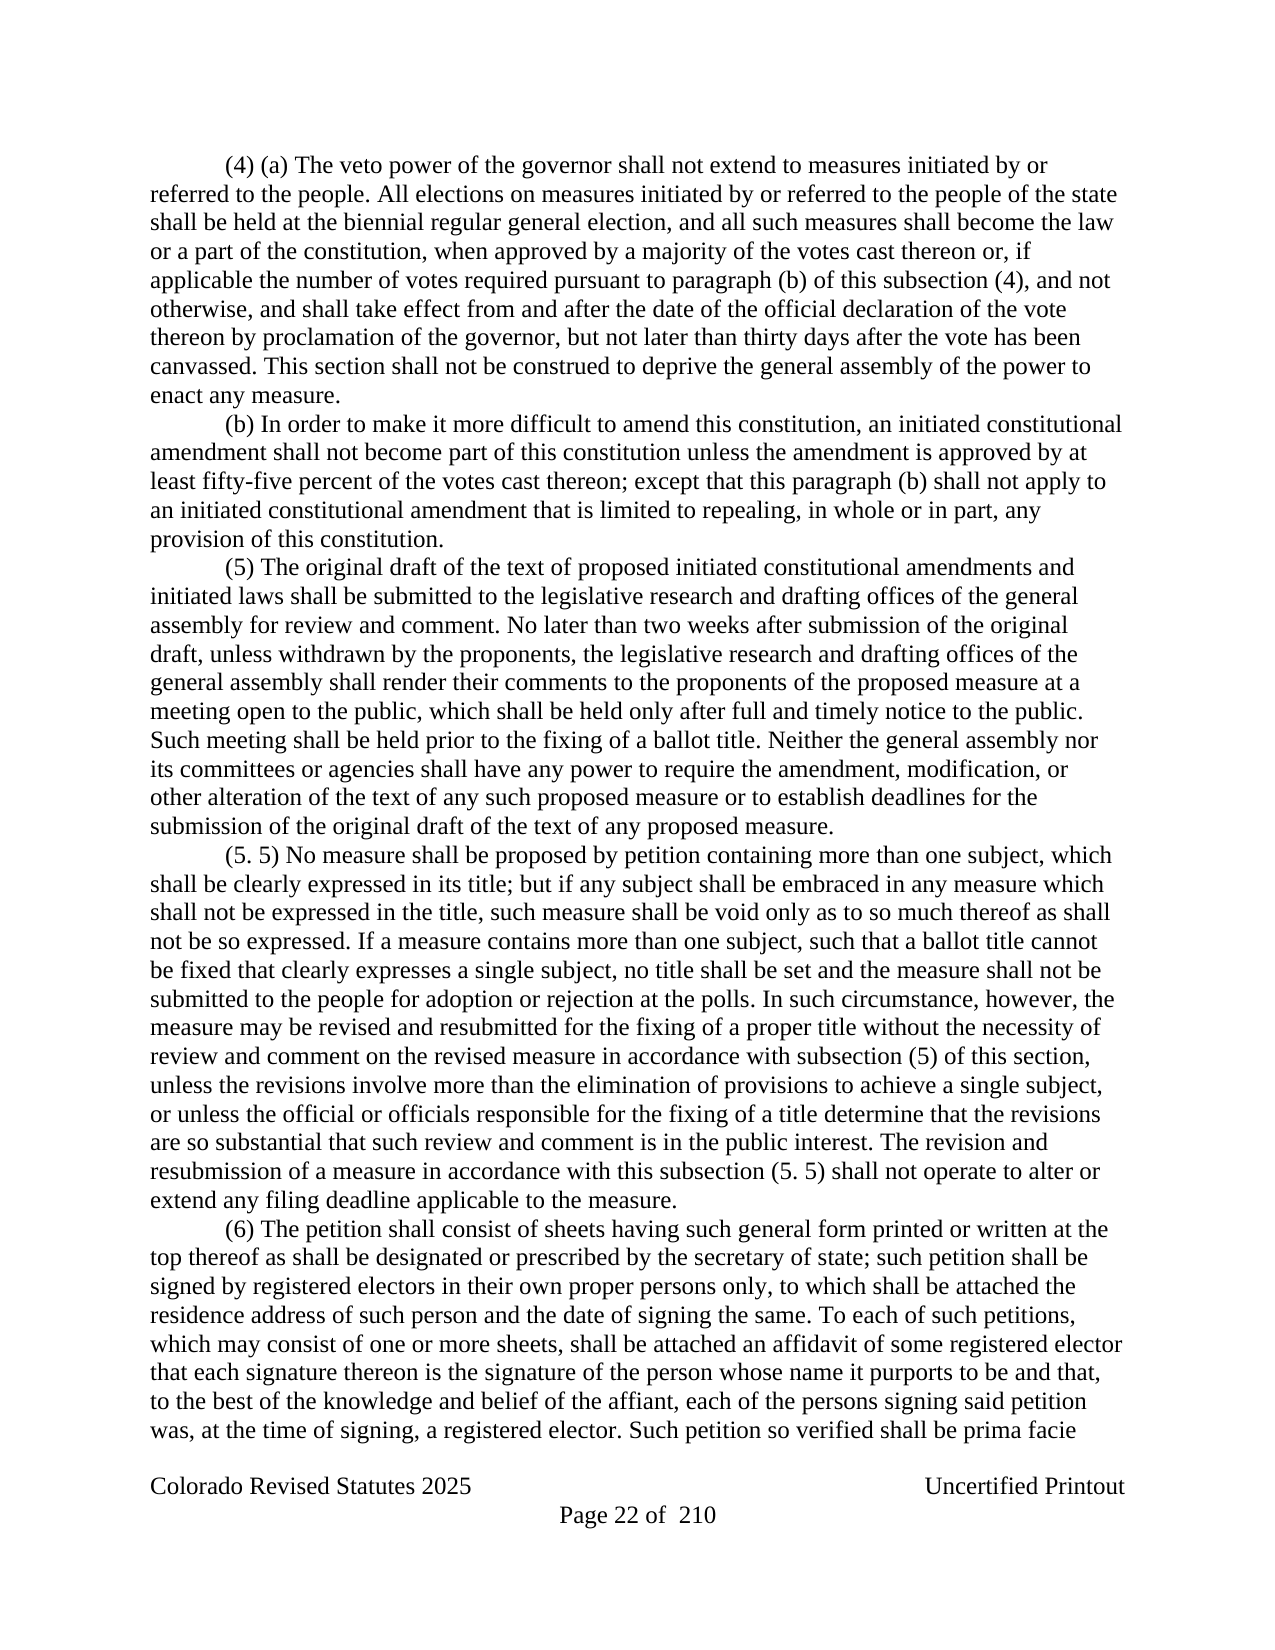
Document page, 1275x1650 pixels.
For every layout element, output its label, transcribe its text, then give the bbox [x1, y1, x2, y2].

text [150, 1214, 1125, 1444]
text (5. 5) No measure shall be proposed by petition containing more than one subject, which shall be clearly expressed in its title; but if any subject shall be embraced in any measure which shall not be expressed in the title, such measure shall be void only as to so much thereof as shall not be so expressed. If a measure contains more than one subject, such that a ballot title cannot be fixed that clearly expresses a single subject, no title shall be set and the measure shall not be submitted to the people for adoption or rejection at the polls. In such circumstance, however, the measure may be revised and resubmitted for the fixing of a proper title without the necessity of review and comment on the revised measure in accordance with subsection (5) of this section, unless the revisions involve more than the elimination of provisions to achieve a single subject, or unless the official or officials responsible for the fixing of a title determine that the revisions are so substantial that such review and comment is in the public interest. The revision and resubmission of a measure in accordance with this subsection (5. 5) shall not operate to alter or extend any filing deadline applicable to the measure. [150, 840, 1125, 1214]
text (5) The original draft of the text of proposed initiated constitutional amendments and initiated laws shall be submitted to the legislative research and drafting offices of the general assembly for review and comment. No later than two weeks after submission of the original draft, unless withdrawn by the proponents, the legislative research and drafting offices of the general assembly shall render their comments to the proponents of the proposed measure at a meeting open to the public, which shall be held only after full and timely notice to the public. Such meeting shall be held prior to the fixing of a ballot title. Neither the general assembly nor its committees or agencies shall have any power to require the amendment, modification, or other alteration of the text of any such proposed measure or to establish deadlines for the submission of the original draft of the text of any proposed measure. [150, 552, 1125, 840]
text (4) (a) The veto power of the governor shall not extend to measures initiated by or referred to the people. All elections on measures initiated by or referred to the people of the state shall be held at the biennial regular general election, and all such measures shall become the law or a part of the constitution, when approved by a majority of the votes cast thereon or, if applicable the number of votes required pursuant to paragraph (b) of this subsection (4), and not otherwise, and shall take effect from and after the date of the official declaration of the vote thereon by proclamation of the governor, but not later than thirty days after the vote has been canvassed. This section shall not be construed to deprive the general assembly of the power to enact any measure. [150, 150, 1125, 409]
text (b) In order to make it more difficult to amend this constitution, an initiated constitutional amendment shall not become part of this constitution unless the amendment is approved by at least fifty-five percent of the votes cast thereon; except that this paragraph (b) shall not apply to an initiated constitutional amendment that is limited to repealing, in whole or in part, any provision of this constitution. [150, 409, 1125, 552]
